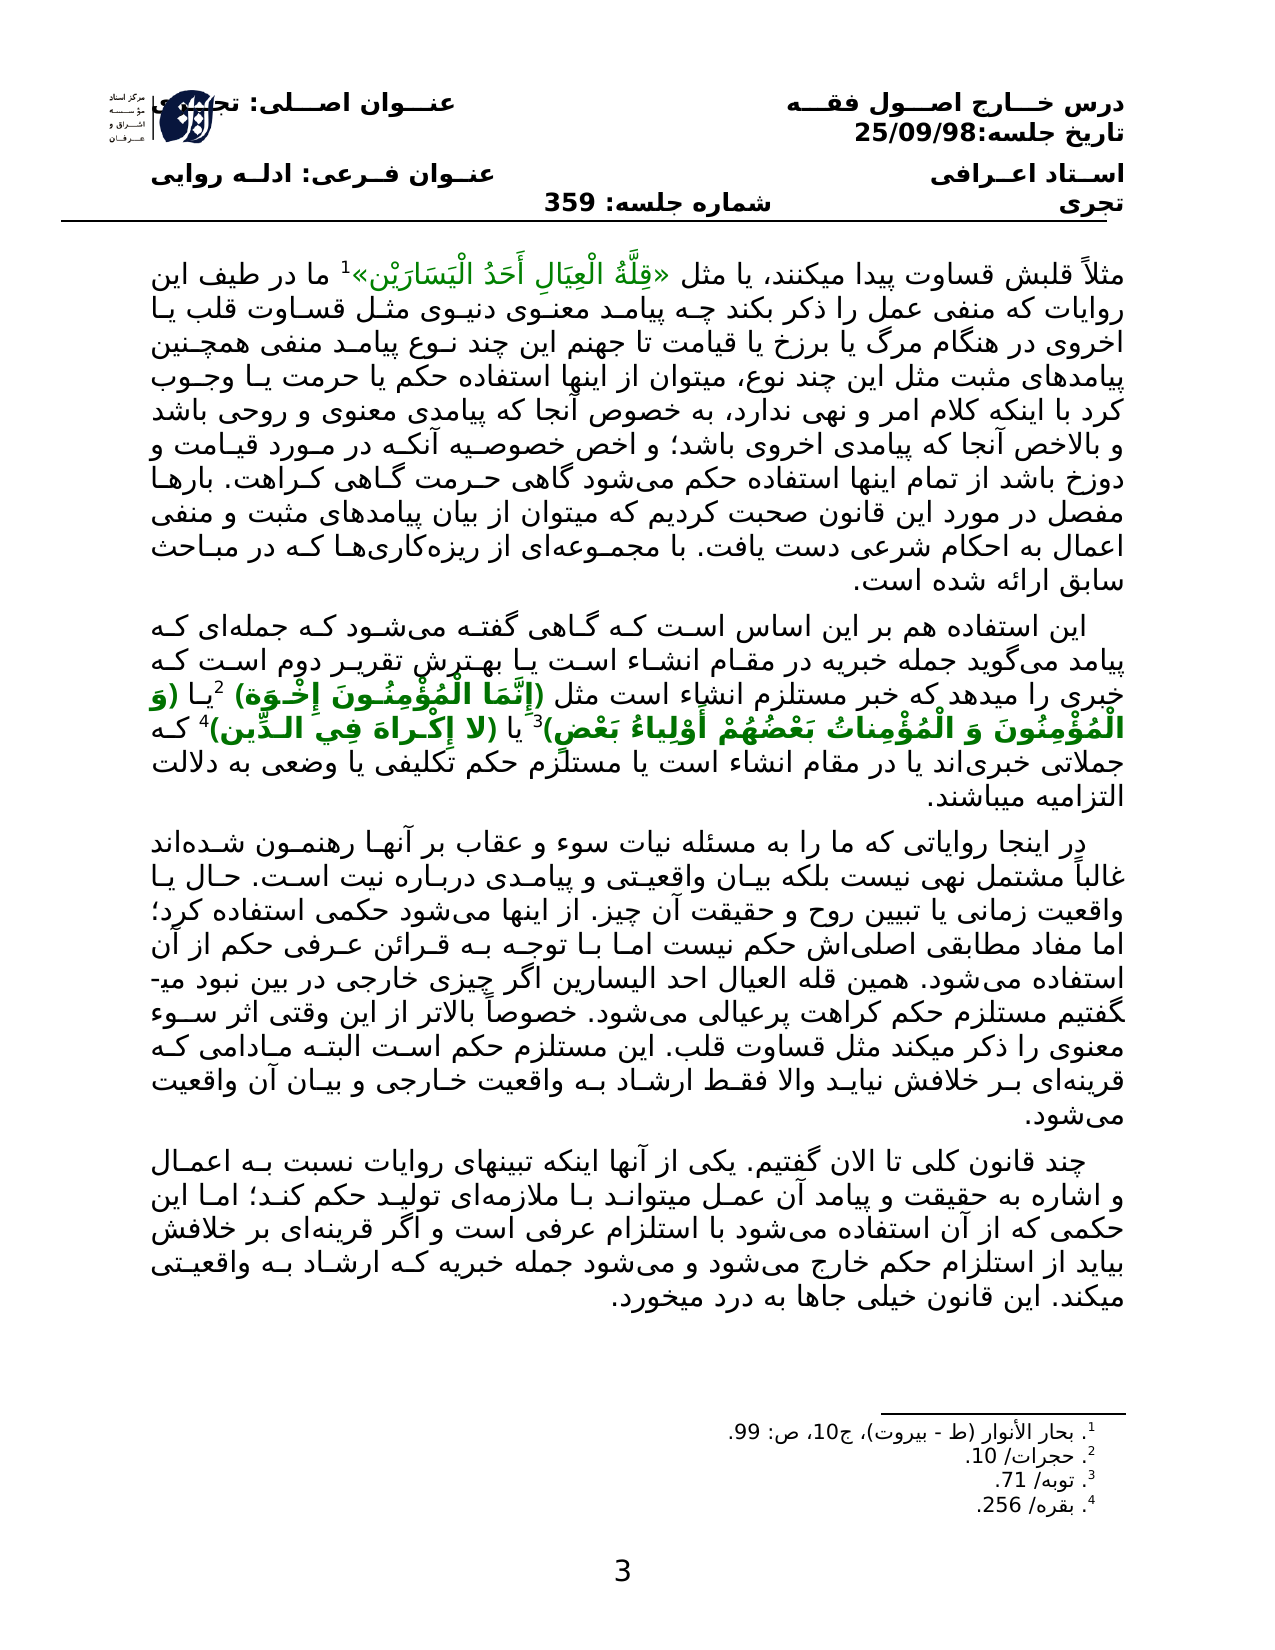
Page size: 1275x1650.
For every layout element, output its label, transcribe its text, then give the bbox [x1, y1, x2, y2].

list چند قانون کلی تا الان گفتیم. یکی از آنها اینکه تبینهای روایات نسبت به اعمال و اشاره به حقیقت و پیامد آن عمل میتواند با ملازمه‌ای تولید حکم کند؛ اما این حکمی که از آن استفاده می‌شود با استلزام عرفی است و اگر قرینه‌ای بر خلافش بیاید از استلزام حکم خارج می‌شود و می‌شود جمله خبریه که ارشاد به واقعیتی میکند. این قانون خیلی جاها به درد میخورد. [150, 1144, 1125, 1314]
list در اینجا روایاتی که ما را به مسئله نیات سوء و عقاب بر آنها رهنمون شده‌اند غالباً مشتمل نهی نیست بلکه بیان واقعیتی و پیامدی درباره نیت است. حال یا واقعیت زمانی یا تبیین روح و حقیقت آن چیز. از اینها می‌شود حکمی استفاده کرد؛ اما مفاد مطابقی اصلی‌اش حکم نیست اما با توجه به قرائن عرفی حکم از آن استفاده می‌شود. همین قله العیال احد الیسارین اگر چیزی خارجی در بین نبود میگفتیم مستلزم حکم کراهت پرعیالی می‌شود. خصوصاً بالاتر از این وقتی اثر سوء معنوی را ذکر میکند مثل قساوت قلب. این مستلزم حکم است البته مادامی که قرینه‌ای بر خلافش نیاید والا فقط ارشاد به واقعیت خارجی و بیان آن واقعیت می‌شود. [150, 826, 1125, 1131]
list این استفاده هم بر این اساس است که گاهی گفته می‌شود که جمله‌ای که پیامد می‌گوید جمله خبریه در مقام انشاء است یا بهترش تقریر دوم است که خبری را میدهد که خبر مستلزم انشاء است مثل ﴿إِنَّمَا الْمُؤْمِنُونَ إِخْوَة﴾ یا ﴿وَ الْمُؤْمِنُونَ وَ الْمُؤْمِناتُ بَعْضُهُمْ أَوْلِياءُ بَعْضٍ﴾ یا ﴿لا إِكْراهَ فِي الدِّين﴾‏ که جملاتی خبری‌اند یا در مقام انشاء است یا مستلزم حکم تکلیفی یا وضعی به دلالت التزامیه میباشند. [150, 609, 1125, 813]
picture [102, 86, 215, 146]
